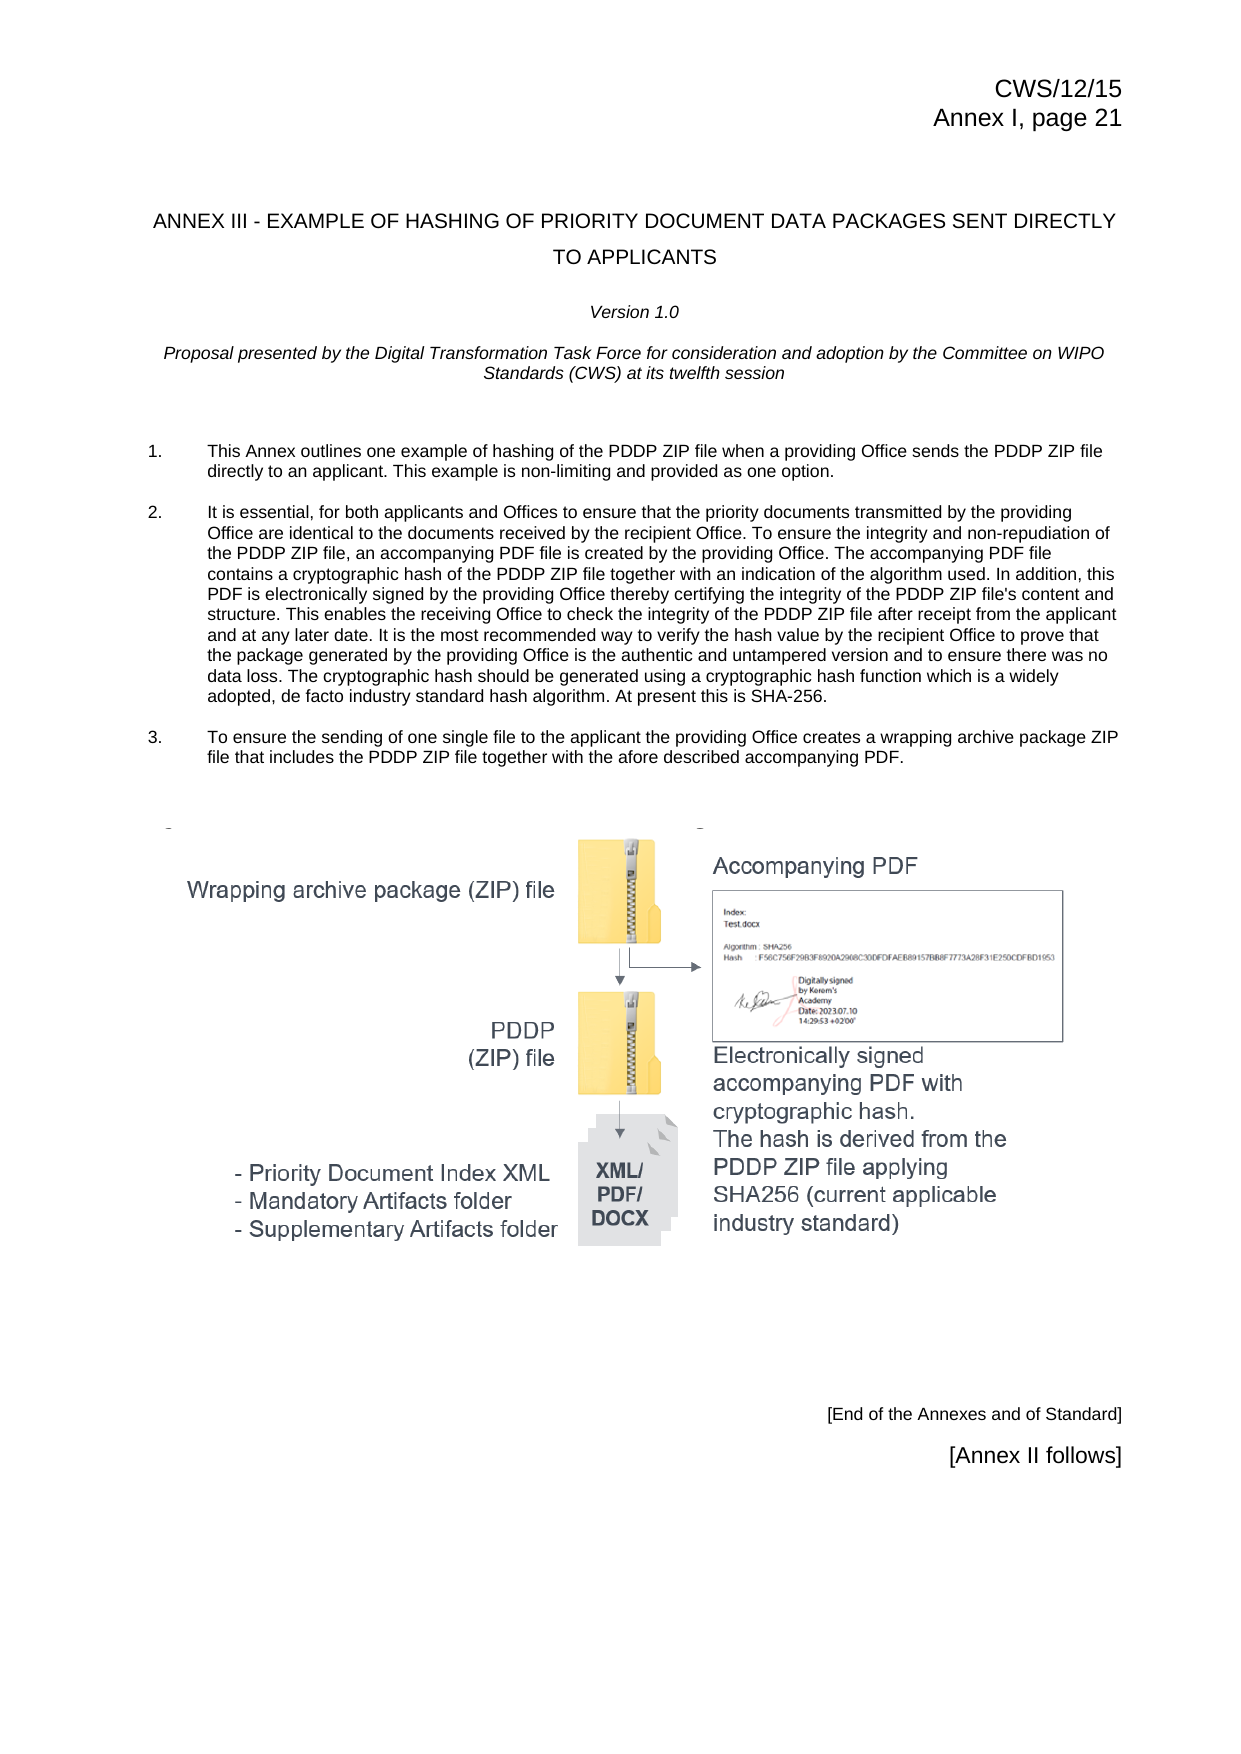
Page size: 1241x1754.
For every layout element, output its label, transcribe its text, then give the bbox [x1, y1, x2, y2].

list [Annex II follows] [148, 1442, 1122, 1468]
picture [147, 828, 1123, 1272]
list [End of the Annexes and of Standard] [148, 1404, 1122, 1424]
text Proposal presented by the Digital Transformation Task Force for consideration and adoption by the Committee on WIPO Standards (CWS) at its twelfth session [148, 342, 1122, 383]
list To ensure the sending of one single file to the applicant the providing Office creates a wrapping archive package ZIP file that includes the PDDP ZIP file together with the afore described accompanying PDF. [148, 727, 1122, 767]
list It is essential, for both applicants and Offices to ensure that the priority documents transmitted by the providing Office are identical to the documents received by the recipient Office. To ensure the integrity and non-repudiation of the PDDP ZIP file, an accompanying PDF file is created by the providing Office. The accompanying PDF file contains a cryptographic hash of the PDDP ZIP file together with an indication of the algorithm used. In addition, this PDF is electronically signed by the providing Office thereby certifying the integrity of the PDDP ZIP file's content and structure. This enables the receiving Office to check the integrity of the PDDP ZIP file after receipt from the applicant and at any later date. It is the most recommended way to verify the hash value by the recipient Office to prove that the package generated by the providing Office is the authentic and untampered version and to ensure there was no data loss. The cryptographic hash should be generated using a cryptographic hash function which is a widely adopted, de facto industry standard hash algorithm. At present this is SHA-256. [148, 502, 1122, 706]
text ANNEX III - EXAMPLE OF HASHING OF PRIORITY DOCUMENT DATA PACKAGES SENT DIRECTLY TO APPLICANTS [148, 209, 1122, 269]
list This Annex outlines one example of hashing of the PDDP ZIP file when a providing Office sends the PDDP ZIP file directly to an applicant. This example is non-limiting and provided as one option. [148, 441, 1122, 482]
text Version 1.0 [148, 302, 1122, 322]
